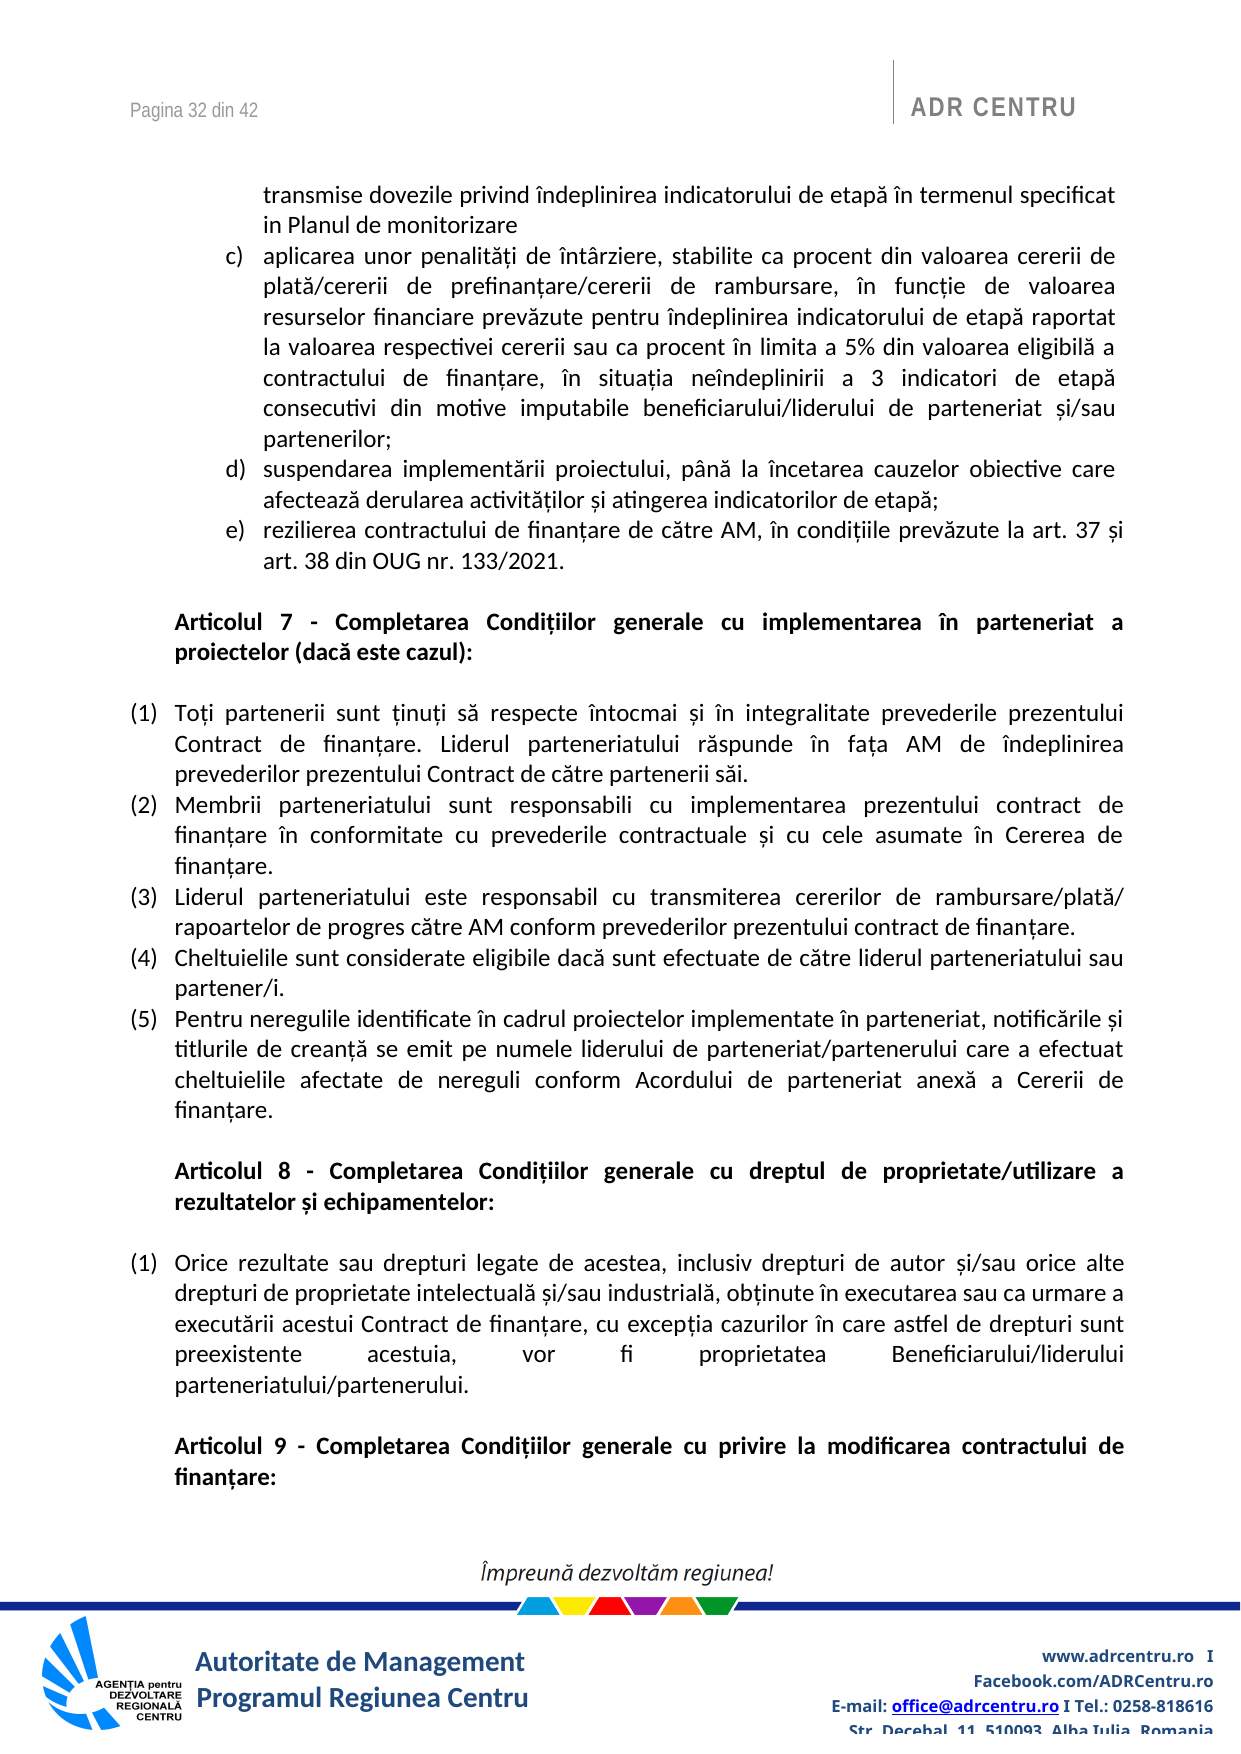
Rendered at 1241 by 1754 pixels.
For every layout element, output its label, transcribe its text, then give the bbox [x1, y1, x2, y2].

text Articolul 8 - Completarea Condițiilor generale cu dreptul de proprietate/utilizare a rezultatelor și echipamentelor: [174, 1155, 1125, 1216]
list Membrii parteneriatului sunt responsabili cu implementarea prezentului contract de finanțare în conformitate cu prevederile contractuale și cu cele asumate în Cererea de finanțare. [130, 789, 1125, 881]
picture [467, 1559, 786, 1586]
list Toţi partenerii sunt ţinuţi să respecte întocmai şi în integralitate prevederile prezentului Contract de finanțare. Liderul parteneriatului răspunde în faţa AM de îndeplinirea prevederilor prezentului Contract de către partenerii săi. [130, 698, 1125, 789]
list Pentru neregulile identificate în cadrul proiectelor implementate în parteneriat, notificările și titlurile de creanță se emit pe numele liderului de parteneriat/partenerului care a efectuat cheltuielile afectate de nereguli conform Acordului de parteneriat anexă a Cererii de finanțare. [130, 1003, 1125, 1125]
list Liderul parteneriatului este responsabil cu transmiterea cererilor de rambursare/plată/ rapoartelor de progres către AM conform prevederilor prezentului contract de finanţare. [130, 881, 1125, 942]
picture [550, 1597, 1241, 1615]
picture [0, 1597, 526, 1615]
list rezilierea contractului de finanțare de către AM, în condițiile prevăzute la art. 37 și art. 38 din OUG nr. 133/2021. [225, 514, 1125, 576]
list aplicarea unor penalități de întârziere, stabilite ca procent din valoarea cererii de plată/cererii de prefinanțare/cererii de rambursare, în funcție de valoarea resurselor financiare prevăzute pentru îndeplinirea indicatorului de etapă raportat la valoarea respectivei cererii sau ca procent în limita a 5% din valoarea eligibilă a contractului de finanțare, în situația neîndeplinirii a 3 indicatori de etapă consecutivi din motive imputabile beneficiarului/liderului de parteneriat și/sau partenerilor; [225, 240, 1117, 453]
text Articolul 9 - Completarea Condițiilor generale cu privire la modificarea contractului de finanțare: [174, 1430, 1125, 1491]
list Orice rezultate sau drepturi legate de acestea, inclusiv drepturi de autor şi/sau orice alte drepturi de proprietate intelectuală şi/sau industrială, obţinute în executarea sau ca urmare a executării acestui Contract de finanțare, cu excepţia cazurilor în care astfel de drepturi sunt preexistente acestuia, vor fi proprietatea Beneficiarului/liderului parteneriatului/partenerului. [130, 1247, 1125, 1399]
list suspendarea implementării proiectului, până la încetarea cauzelor obiective care afectează derularea activităților și atingerea indicatorilor de etapă; [225, 453, 1117, 514]
text Articolul 7 - Completarea Condițiilor generale cu implementarea în parteneriat a proiectelor (dacă este cazul): [174, 606, 1125, 667]
list Cheltuielile sunt considerate eligibile dacă sunt efectuate de către liderul parteneriatului sau partener/i. [130, 942, 1125, 1003]
picture [42, 1616, 182, 1730]
